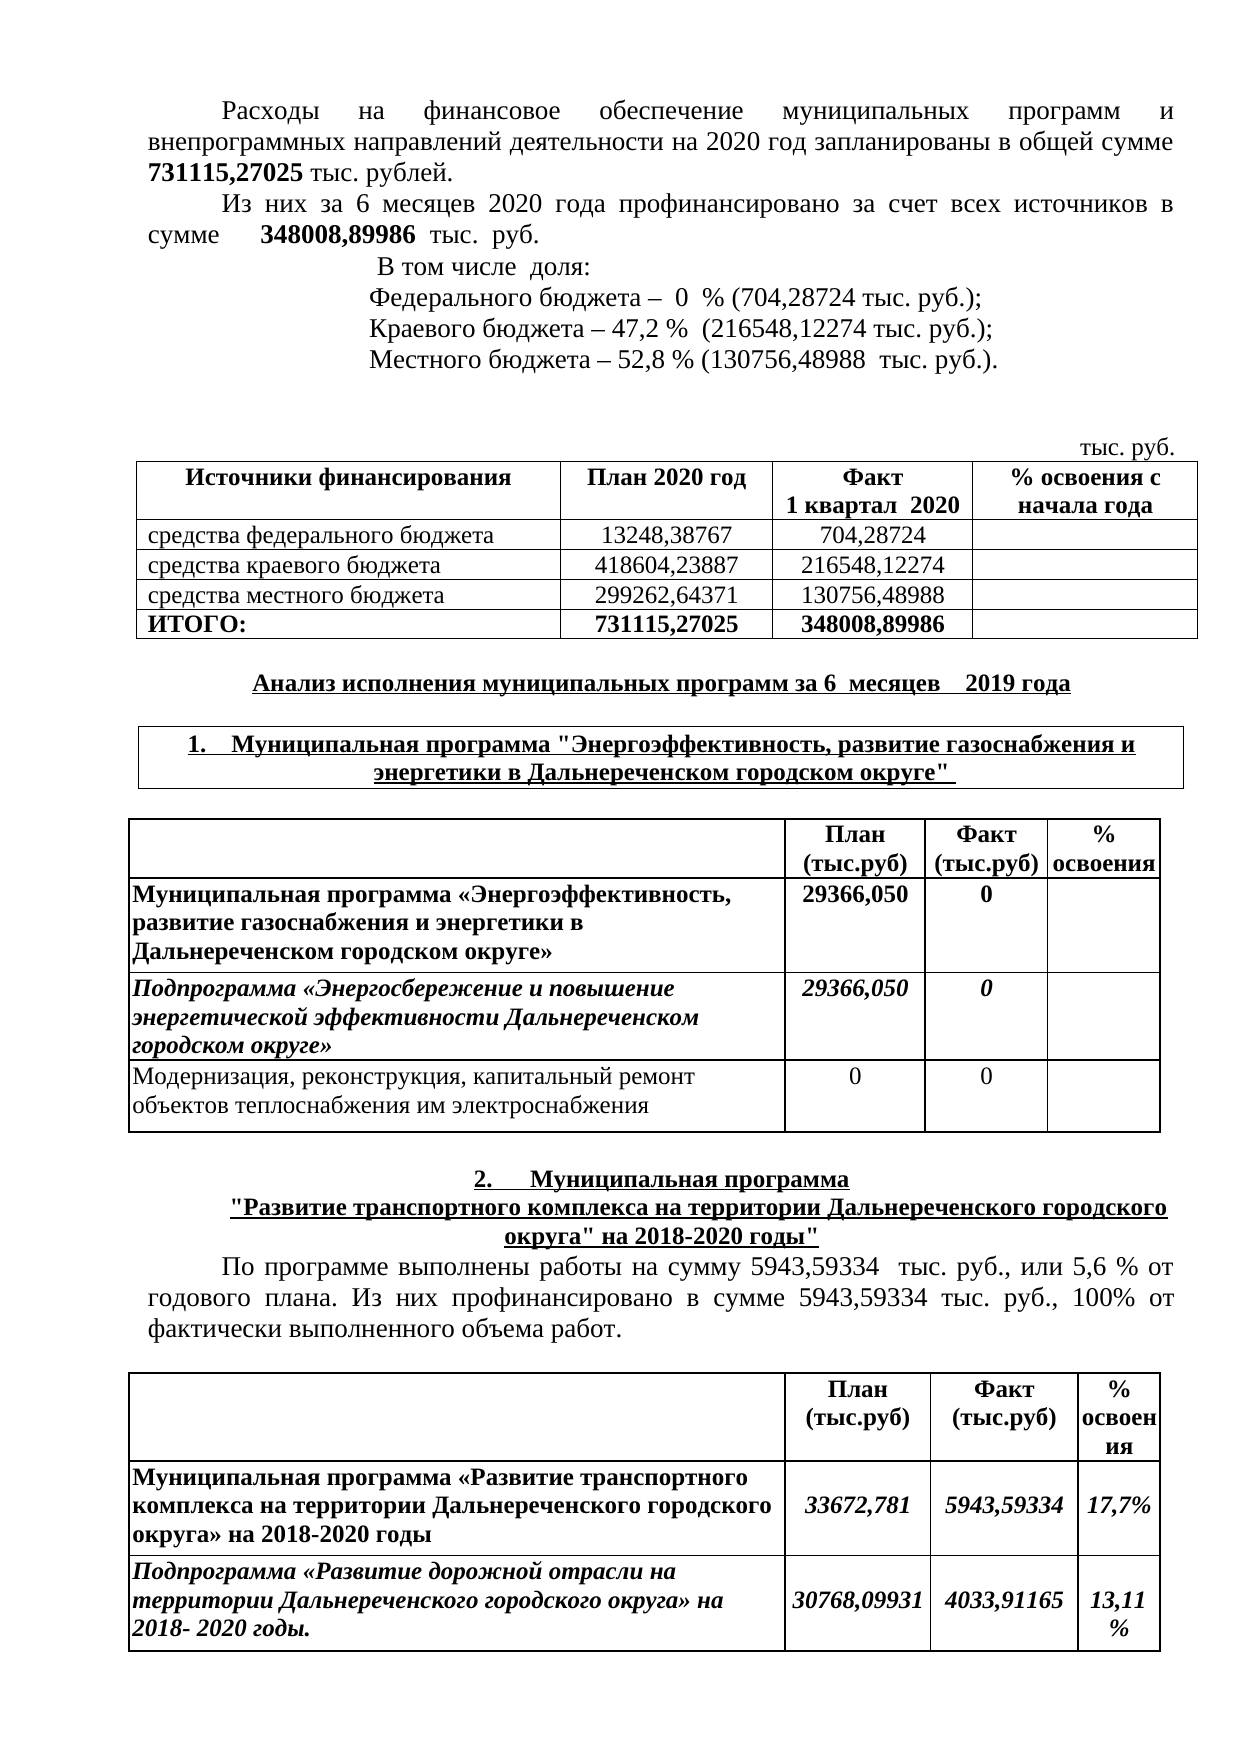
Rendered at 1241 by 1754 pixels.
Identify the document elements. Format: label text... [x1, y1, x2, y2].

table_cell 216548,12274 [773, 550, 972, 579]
table_cell ИТОГО: [137, 610, 560, 638]
text Краевого бюджета – 47,2 % (216548,12274 тыс. руб.); [295, 312, 1175, 343]
table_cell Подпрограмма «Развитие дорожной отрасли на территории Дальнереченского городского округа» на 2018- 2020 годы. [130, 1556, 784, 1650]
table_cell [1048, 1061, 1159, 1131]
text Расходы на финансовое обеспечение муниципальных программ и внепрограммных направлений деятельности на 2020 год запланированы в общей сумме 731115,27025 тыс. рублей. [148, 94, 1175, 187]
table_cell [1048, 879, 1159, 972]
table_header Факт 1 квартал 2020 [773, 462, 972, 519]
text Федерального бюджета – 0 % (704,28724 тыс. руб.); [295, 281, 1175, 312]
table_header [130, 820, 784, 877]
table_cell [1048, 973, 1159, 1059]
table_cell Муниципальная программа «Развитие транспортного комплекса на территории Дальнереченского городского округа» на 2018-2020 годы [130, 1462, 784, 1554]
table_cell 30768,09931 [786, 1556, 930, 1650]
table_cell 4033,91165 [931, 1556, 1077, 1650]
table_cell средства местного бюджета [137, 580, 560, 608]
table_cell 0 [926, 973, 1047, 1059]
text тыс. руб. [295, 432, 1175, 461]
table_cell [973, 550, 1197, 579]
table_cell 704,28724 [773, 520, 972, 549]
text 2. Муниципальная программа [148, 1164, 1175, 1192]
table_cell 0 [786, 1061, 924, 1131]
table_cell Муниципальная программа «Энергоэффективность, развитие газоснабжения и энергетики в Дальнереченском городском округе» [130, 879, 784, 972]
table_cell [973, 610, 1197, 638]
text Из них за 6 месяцев 2020 года профинансировано за счет всех источников в сумме 348008,89986 тыс. руб. [148, 187, 1175, 250]
table_cell 13,11% [1079, 1556, 1159, 1650]
table_cell 29366,050 [786, 879, 924, 972]
table_cell 0 [926, 879, 1047, 972]
table_header % освоения [1048, 820, 1159, 877]
table_cell средства федерального бюджета [137, 520, 560, 549]
text 1. Муниципальная программа "Энергоэффективность, развитие газоснабжения и энергетики в Дальнереченском городском округе" [139, 727, 1183, 788]
text По программе выполнены работы на сумму 5943,59334 тыс. руб., или 5,6 % от годового плана. Из них профинансировано в сумме 5943,59334 тыс. руб., 100% от фактически выполненного объема работ. [148, 1250, 1175, 1343]
table_header Факт (тыс.руб) [926, 820, 1047, 877]
table_cell средства краевого бюджета [137, 550, 560, 579]
table_cell 33672,781 [786, 1462, 930, 1554]
table_header План 2020 год [561, 462, 772, 519]
table_header % освоения [1079, 1374, 1159, 1460]
table_header % освоения с начала года [973, 462, 1197, 519]
table_cell [973, 520, 1197, 549]
table_cell 348008,89986 [773, 610, 972, 638]
table_cell 418604,23887 [561, 550, 772, 579]
table_header Источники финансирования [137, 462, 560, 519]
table_cell 29366,050 [786, 973, 924, 1059]
table_cell 299262,64371 [561, 580, 772, 608]
table_header Факт (тыс.руб) [931, 1374, 1077, 1460]
table_cell 731115,27025 [561, 610, 772, 638]
table_header План (тыс.руб) [786, 1374, 930, 1460]
table_cell [973, 580, 1197, 608]
text "Развитие транспортного комплекса на территории Дальнереченского городского округа" на 2018-2020 годы" [148, 1192, 1175, 1250]
table_cell Подпрограмма «Энергосбережение и повышение энергетической эффективности Дальнереченском городском округе» [130, 973, 784, 1059]
text Анализ исполнения муниципальных программ за 6 месяцев 2019 года [148, 668, 1175, 697]
table_cell 13248,38767 [561, 520, 772, 549]
table_cell 130756,48988 [773, 580, 972, 608]
text Местного бюджета – 52,8 % (130756,48988 тыс. руб.). [295, 343, 1175, 374]
table_header [130, 1374, 784, 1460]
table_cell Модернизация, реконструкция, капитальный ремонт объектов теплоснабжения им электроснабжения [130, 1061, 784, 1131]
table_cell 0 [926, 1061, 1047, 1131]
text В том числе доля: [221, 250, 1175, 281]
table_cell 17,7% [1079, 1462, 1159, 1554]
table_cell 5943,59334 [931, 1462, 1077, 1554]
table_header План (тыс.руб) [786, 820, 924, 877]
